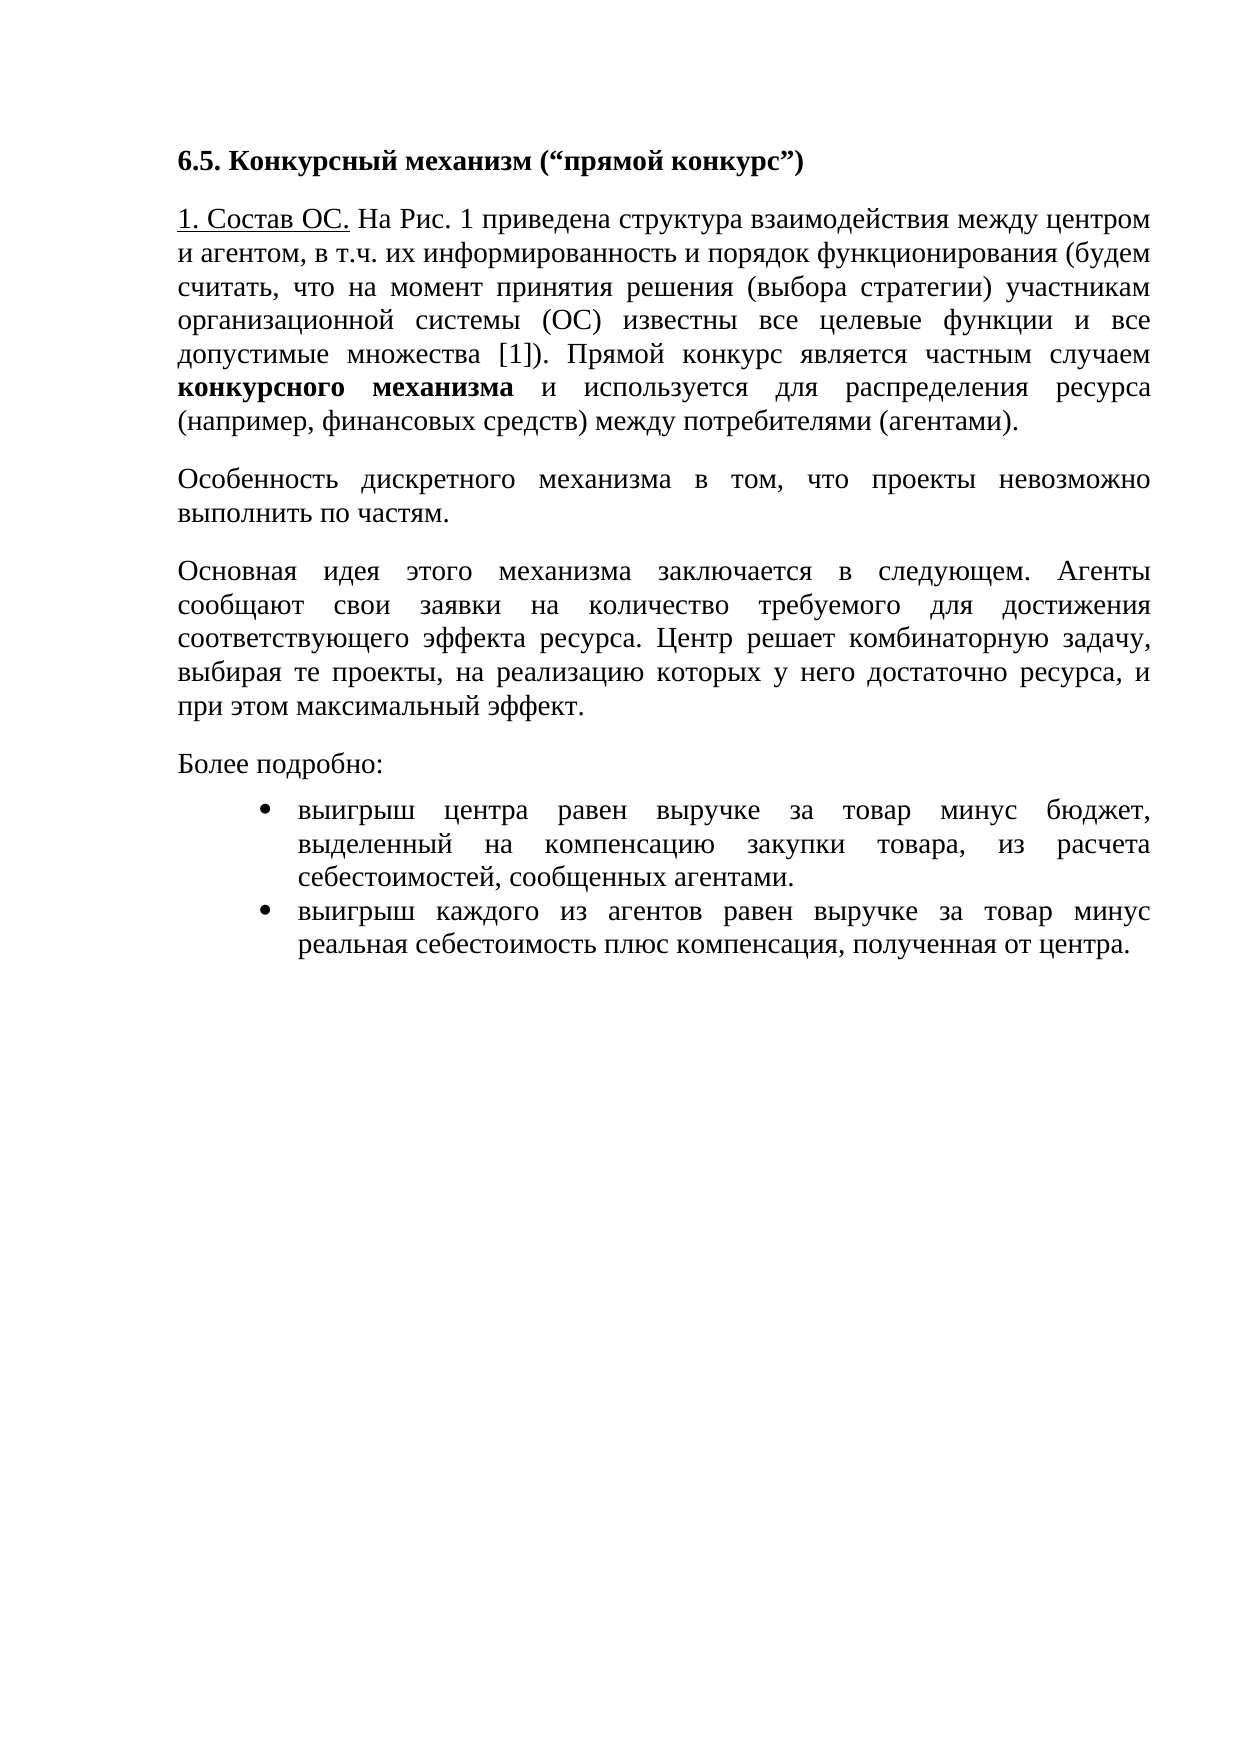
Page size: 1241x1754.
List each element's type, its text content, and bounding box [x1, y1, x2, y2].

text Более подробно: [177, 746, 1152, 780]
list выигрыш центра равен выручке за товар минус бюджет, выделенный на компенсацию закупки товара, из расчета себестоимостей, сообщенных агентами. [260, 792, 1152, 893]
text 6.5. Конкурсный механизм (“прямой конкурс”) [177, 143, 1152, 177]
text Основная идея этого механизма заключается в следующем. Агенты сообщают свои заявки на количество требуемого для достижения соответствующего эффекта ресурса. Центр решает комбинаторную задачу, выбирая те проекты, на реализацию которых у него достаточно ресурса, и при этом максимальный эффект. [177, 553, 1152, 721]
list выигрыш каждого из агентов равен выручке за товар минус реальная себестоимость плюс компенсация, полученная от центра. [260, 893, 1152, 960]
text Особенность дискретного механизма в том, что проекты невозможно выполнить по частям. [177, 461, 1152, 528]
text 1. Состав OC. На Рис. 1 приведена структура взаимодействия между центром и агентом, в т.ч. их информированность и порядок функционирования (будем считать, что на момент принятия решения (выбора стратегии) участникам организационной системы (ОС) известны все целевые функции и все допустимые множества [1]). Прямой конкурс является частным случаем конкурсного механизма и используется для распределения ресурса (например, финансовых средств) между потребителями (агентами). [177, 202, 1152, 436]
